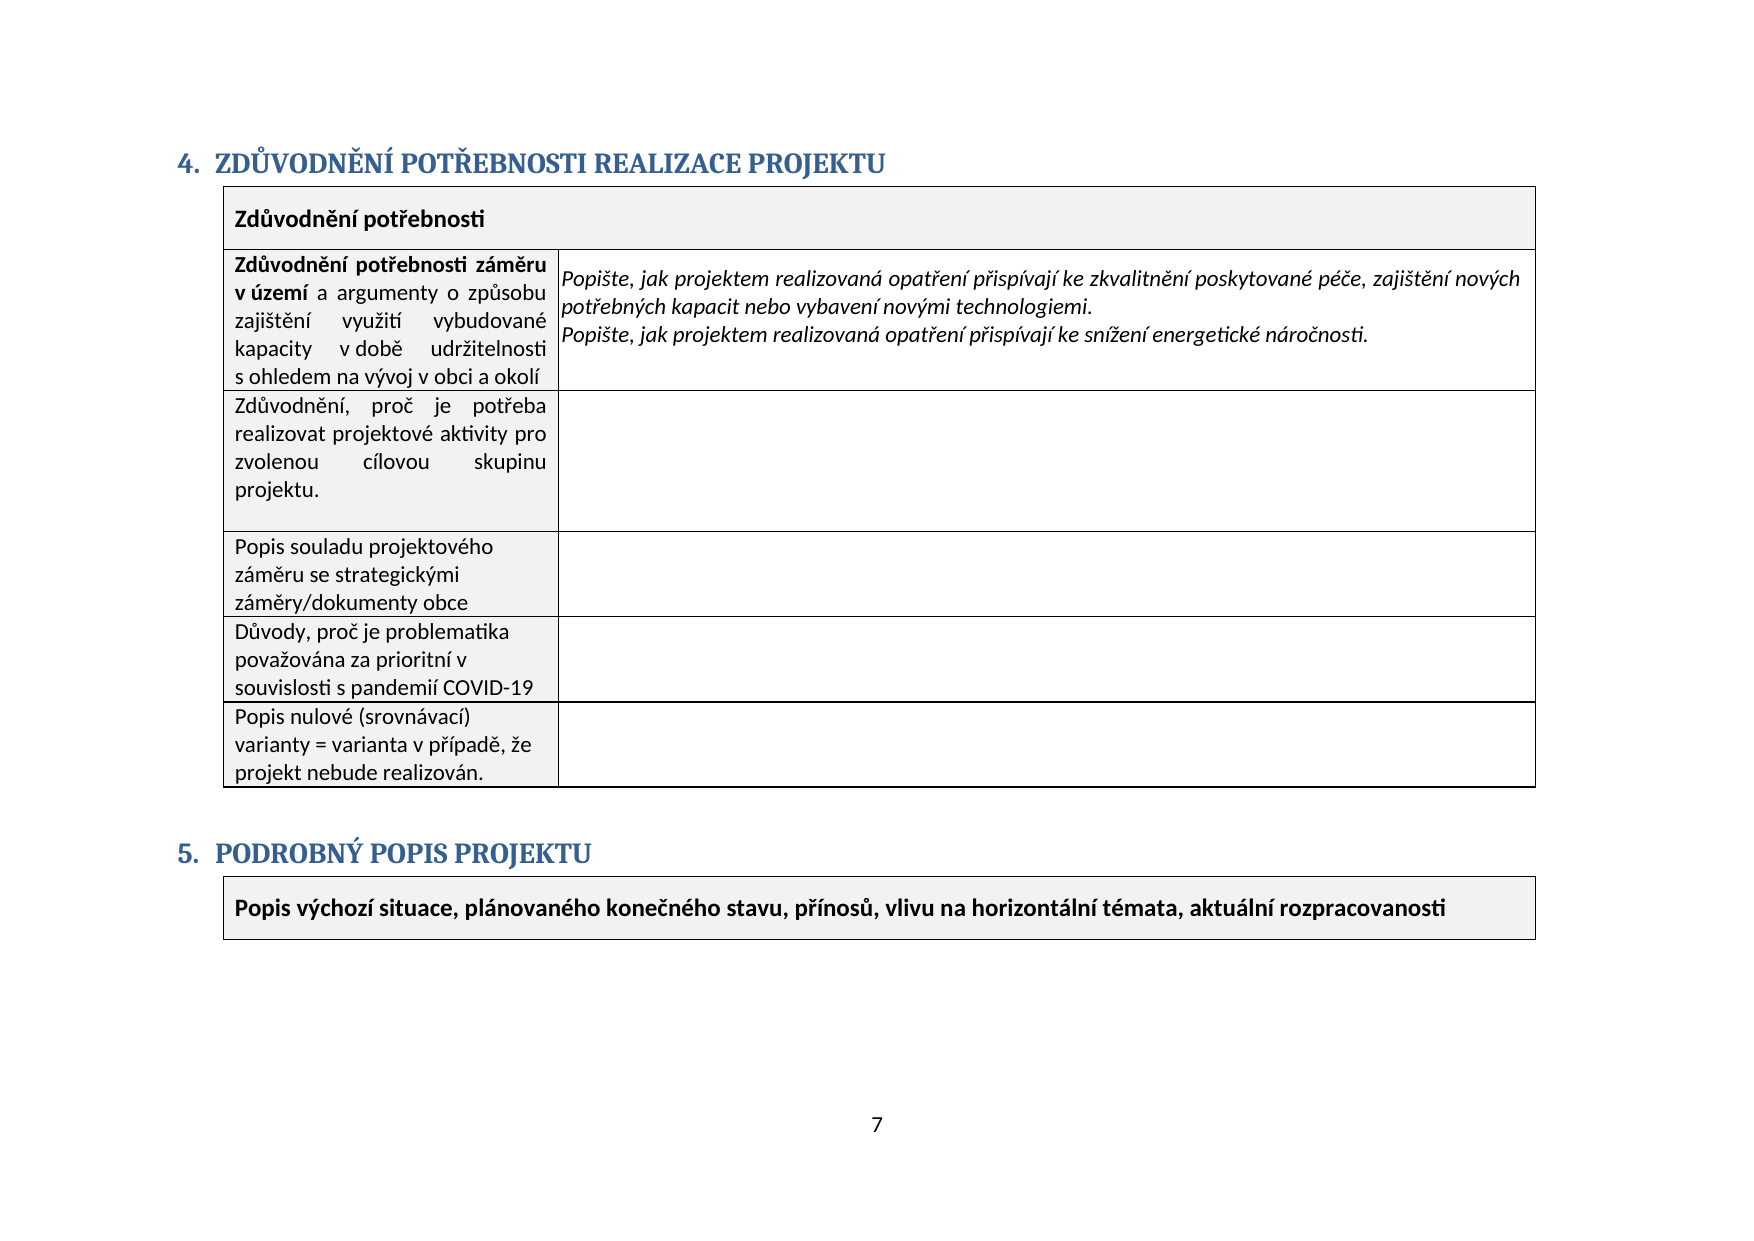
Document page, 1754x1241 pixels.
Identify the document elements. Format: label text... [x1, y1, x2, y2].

table_cell Popis souladu projektového záměru se strategickými záměry/dokumenty obce [224, 532, 558, 616]
subtitle Podrobný popis projektu [177, 837, 1606, 871]
subtitle ZDŮVODNĚNÍ POTŘEBNOSTI REALIZACE PROJEKTU [177, 148, 1606, 181]
table_cell [559, 532, 1535, 616]
table_header Popis výchozí situace, plánovaného konečného stavu, přínosů, vlivu na horizontální témata, aktuální rozpracovanosti [224, 877, 1535, 939]
table_cell Popište, jak projektem realizovaná opatření přispívají ke zkvalitnění poskytované péče, zajištění nových potřebných kapacit nebo vybavení novými technologiemi. Popište, jak projektem realizovaná opatření přispívají ke snížení energetické náročnosti. [559, 250, 1535, 390]
table_header Zdůvodnění potřebnosti [224, 187, 1535, 249]
table_cell [559, 703, 1535, 786]
table_cell [559, 617, 1535, 701]
table_cell Zdůvodnění, proč je potřeba realizovat projektové aktivity pro zvolenou cílovou skupinu projektu. [224, 391, 558, 531]
table_cell Zdůvodnění potřebnosti záměru v území a argumenty o způsobu zajištění využití vybudované kapacity v době udržitelnosti s ohledem na vývoj v obci a okolí [224, 250, 558, 390]
table_cell Důvody, proč je problematika považována za prioritní v souvislosti s pandemií COVID-19 [224, 617, 558, 701]
table_cell [559, 391, 1535, 531]
table_cell Popis nulové (srovnávací) varianty = varianta v případě, že projekt nebude realizován. [224, 703, 558, 786]
